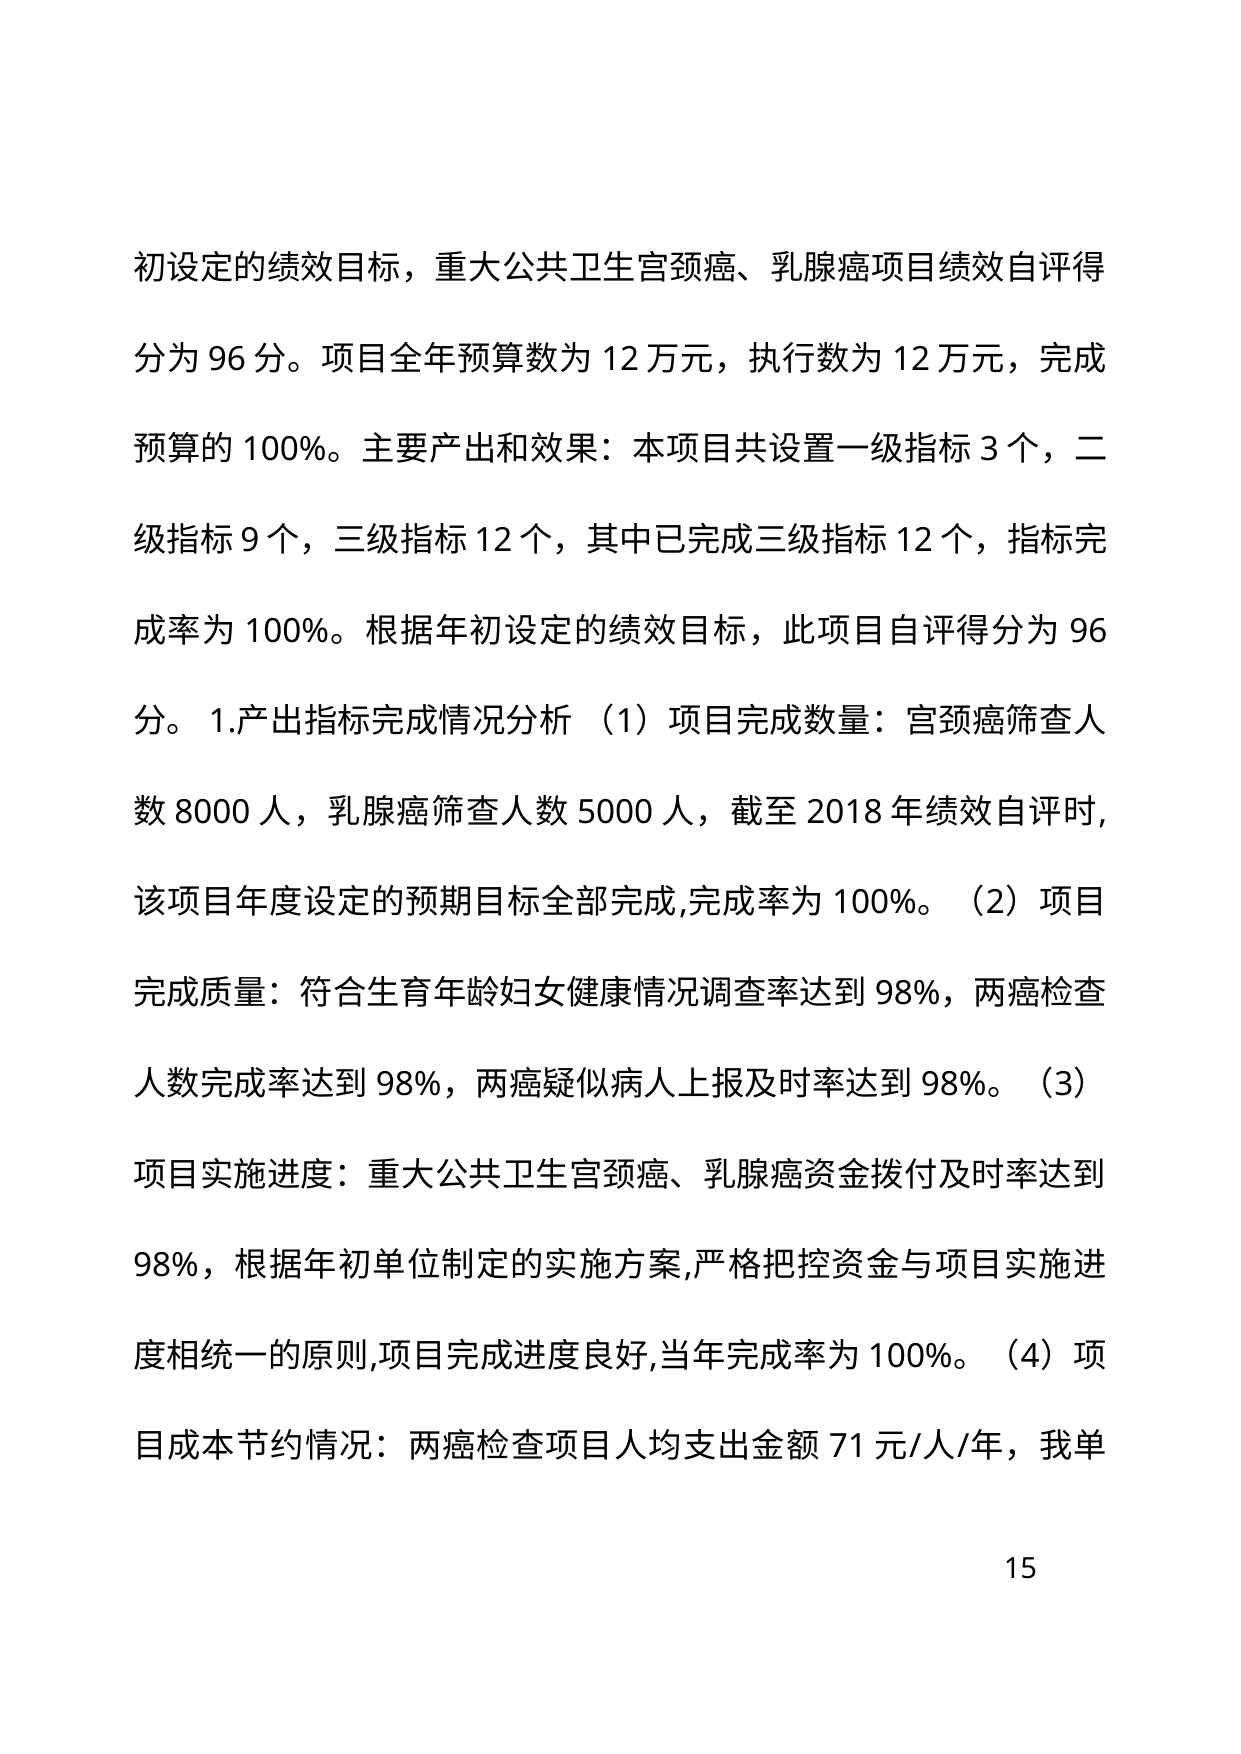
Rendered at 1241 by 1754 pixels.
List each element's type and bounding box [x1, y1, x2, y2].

text [133, 220, 1107, 1489]
